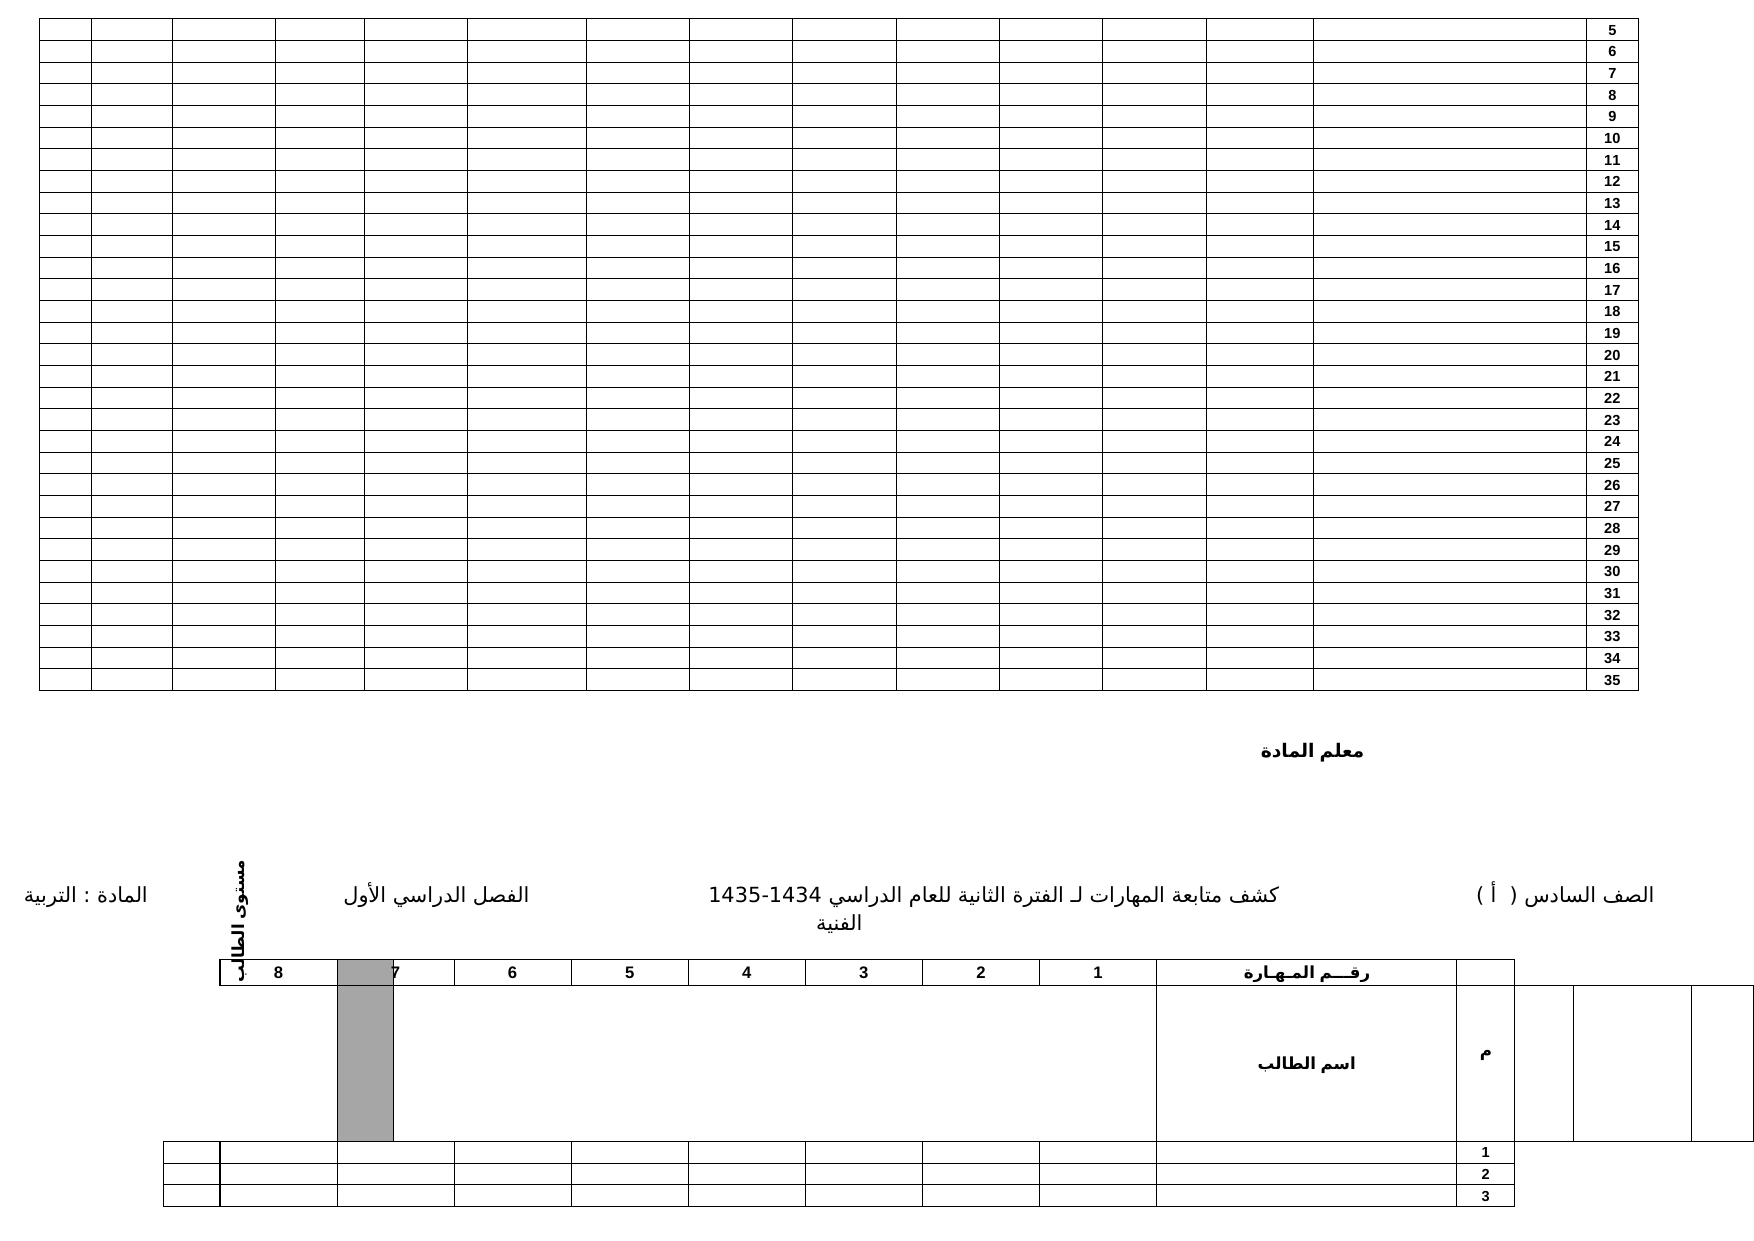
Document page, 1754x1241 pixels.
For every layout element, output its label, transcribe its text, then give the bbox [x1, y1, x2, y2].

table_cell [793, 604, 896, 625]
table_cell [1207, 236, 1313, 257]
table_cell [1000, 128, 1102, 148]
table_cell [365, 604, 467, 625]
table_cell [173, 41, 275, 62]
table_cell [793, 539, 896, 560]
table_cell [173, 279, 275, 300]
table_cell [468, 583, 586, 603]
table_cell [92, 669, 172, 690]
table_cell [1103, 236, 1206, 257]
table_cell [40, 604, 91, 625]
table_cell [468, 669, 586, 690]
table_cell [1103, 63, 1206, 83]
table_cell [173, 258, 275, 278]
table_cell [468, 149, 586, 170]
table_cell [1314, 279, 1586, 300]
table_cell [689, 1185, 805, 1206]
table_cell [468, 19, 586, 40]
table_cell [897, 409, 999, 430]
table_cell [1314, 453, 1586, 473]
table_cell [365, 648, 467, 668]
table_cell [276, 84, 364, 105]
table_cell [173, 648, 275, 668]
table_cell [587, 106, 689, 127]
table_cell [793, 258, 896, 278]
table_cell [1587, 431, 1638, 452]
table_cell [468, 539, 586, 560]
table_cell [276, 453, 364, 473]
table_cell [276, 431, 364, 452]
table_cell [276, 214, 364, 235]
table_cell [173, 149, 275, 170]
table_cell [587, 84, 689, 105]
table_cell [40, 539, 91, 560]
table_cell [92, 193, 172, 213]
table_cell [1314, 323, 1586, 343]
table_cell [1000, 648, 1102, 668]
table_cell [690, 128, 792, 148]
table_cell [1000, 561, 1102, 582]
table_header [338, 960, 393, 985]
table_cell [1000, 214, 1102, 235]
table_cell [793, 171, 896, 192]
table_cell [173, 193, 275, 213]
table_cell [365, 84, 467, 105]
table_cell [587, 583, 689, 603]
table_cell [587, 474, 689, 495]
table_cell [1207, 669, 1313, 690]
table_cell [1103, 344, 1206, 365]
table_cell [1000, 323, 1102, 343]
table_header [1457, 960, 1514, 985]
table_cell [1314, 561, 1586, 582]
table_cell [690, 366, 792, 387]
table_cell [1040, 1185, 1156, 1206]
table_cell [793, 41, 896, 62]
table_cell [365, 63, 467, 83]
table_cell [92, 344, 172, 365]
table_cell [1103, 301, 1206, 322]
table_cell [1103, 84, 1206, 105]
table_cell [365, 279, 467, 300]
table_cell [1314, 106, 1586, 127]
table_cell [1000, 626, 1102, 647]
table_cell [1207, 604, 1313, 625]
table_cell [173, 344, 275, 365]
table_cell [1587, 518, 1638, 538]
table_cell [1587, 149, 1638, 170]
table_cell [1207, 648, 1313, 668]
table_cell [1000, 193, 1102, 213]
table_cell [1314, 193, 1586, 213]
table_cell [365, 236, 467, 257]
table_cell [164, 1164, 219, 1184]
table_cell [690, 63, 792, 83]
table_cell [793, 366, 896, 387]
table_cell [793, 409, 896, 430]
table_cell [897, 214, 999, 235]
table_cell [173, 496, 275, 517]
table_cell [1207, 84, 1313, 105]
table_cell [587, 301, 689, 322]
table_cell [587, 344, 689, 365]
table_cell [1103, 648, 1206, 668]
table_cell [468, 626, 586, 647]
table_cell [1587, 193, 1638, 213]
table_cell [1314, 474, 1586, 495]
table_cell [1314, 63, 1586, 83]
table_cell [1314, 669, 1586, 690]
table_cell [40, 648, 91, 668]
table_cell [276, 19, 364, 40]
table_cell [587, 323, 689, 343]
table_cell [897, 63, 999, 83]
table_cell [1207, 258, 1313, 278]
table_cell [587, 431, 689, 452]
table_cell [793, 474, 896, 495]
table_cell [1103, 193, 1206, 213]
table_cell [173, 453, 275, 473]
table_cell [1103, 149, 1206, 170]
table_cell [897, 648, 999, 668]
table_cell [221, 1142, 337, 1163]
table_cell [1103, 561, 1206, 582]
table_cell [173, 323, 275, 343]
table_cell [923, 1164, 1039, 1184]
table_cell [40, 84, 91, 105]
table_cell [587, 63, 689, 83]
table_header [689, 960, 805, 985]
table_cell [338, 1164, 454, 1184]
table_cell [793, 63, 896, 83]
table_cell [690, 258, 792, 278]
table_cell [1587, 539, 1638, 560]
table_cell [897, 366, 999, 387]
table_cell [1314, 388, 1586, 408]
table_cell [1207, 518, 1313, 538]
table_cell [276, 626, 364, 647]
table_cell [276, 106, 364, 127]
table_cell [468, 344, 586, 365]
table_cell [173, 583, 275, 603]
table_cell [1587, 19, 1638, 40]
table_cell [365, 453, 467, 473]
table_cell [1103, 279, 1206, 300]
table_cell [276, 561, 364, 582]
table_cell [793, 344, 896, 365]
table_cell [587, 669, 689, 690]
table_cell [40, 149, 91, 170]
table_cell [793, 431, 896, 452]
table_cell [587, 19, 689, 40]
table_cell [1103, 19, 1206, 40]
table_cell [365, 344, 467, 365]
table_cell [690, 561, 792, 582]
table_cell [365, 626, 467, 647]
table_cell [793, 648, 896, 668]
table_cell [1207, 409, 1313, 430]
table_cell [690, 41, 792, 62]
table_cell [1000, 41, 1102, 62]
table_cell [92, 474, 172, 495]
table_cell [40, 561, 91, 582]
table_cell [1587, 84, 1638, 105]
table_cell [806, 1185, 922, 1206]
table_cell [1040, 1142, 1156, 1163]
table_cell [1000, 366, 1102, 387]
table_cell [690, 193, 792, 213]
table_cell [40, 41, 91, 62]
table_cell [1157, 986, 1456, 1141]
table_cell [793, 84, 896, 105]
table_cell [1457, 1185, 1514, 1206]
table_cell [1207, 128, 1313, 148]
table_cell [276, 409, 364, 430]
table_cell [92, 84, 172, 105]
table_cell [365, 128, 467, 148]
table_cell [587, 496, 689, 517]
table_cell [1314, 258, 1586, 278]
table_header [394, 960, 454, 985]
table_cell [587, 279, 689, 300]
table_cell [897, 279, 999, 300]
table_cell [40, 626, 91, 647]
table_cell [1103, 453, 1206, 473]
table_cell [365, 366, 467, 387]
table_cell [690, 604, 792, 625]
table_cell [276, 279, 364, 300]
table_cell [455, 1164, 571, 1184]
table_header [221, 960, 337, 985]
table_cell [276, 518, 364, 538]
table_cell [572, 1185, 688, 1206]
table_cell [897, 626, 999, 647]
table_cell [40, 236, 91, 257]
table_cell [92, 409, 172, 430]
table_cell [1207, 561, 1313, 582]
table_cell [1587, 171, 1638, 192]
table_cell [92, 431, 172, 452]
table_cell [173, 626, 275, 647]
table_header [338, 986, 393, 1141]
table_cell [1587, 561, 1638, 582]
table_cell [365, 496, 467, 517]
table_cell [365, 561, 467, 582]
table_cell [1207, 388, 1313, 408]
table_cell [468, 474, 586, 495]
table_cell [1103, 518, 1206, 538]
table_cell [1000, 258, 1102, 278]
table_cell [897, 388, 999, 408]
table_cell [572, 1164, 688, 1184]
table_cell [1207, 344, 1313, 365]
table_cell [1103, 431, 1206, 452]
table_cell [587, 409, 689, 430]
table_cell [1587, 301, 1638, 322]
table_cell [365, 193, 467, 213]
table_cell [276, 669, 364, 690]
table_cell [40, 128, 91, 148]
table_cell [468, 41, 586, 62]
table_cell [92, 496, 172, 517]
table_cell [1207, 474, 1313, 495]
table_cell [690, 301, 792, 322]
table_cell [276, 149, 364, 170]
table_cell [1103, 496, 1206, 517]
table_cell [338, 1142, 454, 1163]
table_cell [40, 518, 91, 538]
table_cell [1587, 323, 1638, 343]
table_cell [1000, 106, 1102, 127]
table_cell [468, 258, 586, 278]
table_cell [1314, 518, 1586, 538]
text الصف السادس ( أ ) كشف متابعة المهارات لـ الفترة الثانية للعام الدراسي 1434-1435 الفصل الدراسي الأول المادة : التربية الفنية [10, 883, 1668, 935]
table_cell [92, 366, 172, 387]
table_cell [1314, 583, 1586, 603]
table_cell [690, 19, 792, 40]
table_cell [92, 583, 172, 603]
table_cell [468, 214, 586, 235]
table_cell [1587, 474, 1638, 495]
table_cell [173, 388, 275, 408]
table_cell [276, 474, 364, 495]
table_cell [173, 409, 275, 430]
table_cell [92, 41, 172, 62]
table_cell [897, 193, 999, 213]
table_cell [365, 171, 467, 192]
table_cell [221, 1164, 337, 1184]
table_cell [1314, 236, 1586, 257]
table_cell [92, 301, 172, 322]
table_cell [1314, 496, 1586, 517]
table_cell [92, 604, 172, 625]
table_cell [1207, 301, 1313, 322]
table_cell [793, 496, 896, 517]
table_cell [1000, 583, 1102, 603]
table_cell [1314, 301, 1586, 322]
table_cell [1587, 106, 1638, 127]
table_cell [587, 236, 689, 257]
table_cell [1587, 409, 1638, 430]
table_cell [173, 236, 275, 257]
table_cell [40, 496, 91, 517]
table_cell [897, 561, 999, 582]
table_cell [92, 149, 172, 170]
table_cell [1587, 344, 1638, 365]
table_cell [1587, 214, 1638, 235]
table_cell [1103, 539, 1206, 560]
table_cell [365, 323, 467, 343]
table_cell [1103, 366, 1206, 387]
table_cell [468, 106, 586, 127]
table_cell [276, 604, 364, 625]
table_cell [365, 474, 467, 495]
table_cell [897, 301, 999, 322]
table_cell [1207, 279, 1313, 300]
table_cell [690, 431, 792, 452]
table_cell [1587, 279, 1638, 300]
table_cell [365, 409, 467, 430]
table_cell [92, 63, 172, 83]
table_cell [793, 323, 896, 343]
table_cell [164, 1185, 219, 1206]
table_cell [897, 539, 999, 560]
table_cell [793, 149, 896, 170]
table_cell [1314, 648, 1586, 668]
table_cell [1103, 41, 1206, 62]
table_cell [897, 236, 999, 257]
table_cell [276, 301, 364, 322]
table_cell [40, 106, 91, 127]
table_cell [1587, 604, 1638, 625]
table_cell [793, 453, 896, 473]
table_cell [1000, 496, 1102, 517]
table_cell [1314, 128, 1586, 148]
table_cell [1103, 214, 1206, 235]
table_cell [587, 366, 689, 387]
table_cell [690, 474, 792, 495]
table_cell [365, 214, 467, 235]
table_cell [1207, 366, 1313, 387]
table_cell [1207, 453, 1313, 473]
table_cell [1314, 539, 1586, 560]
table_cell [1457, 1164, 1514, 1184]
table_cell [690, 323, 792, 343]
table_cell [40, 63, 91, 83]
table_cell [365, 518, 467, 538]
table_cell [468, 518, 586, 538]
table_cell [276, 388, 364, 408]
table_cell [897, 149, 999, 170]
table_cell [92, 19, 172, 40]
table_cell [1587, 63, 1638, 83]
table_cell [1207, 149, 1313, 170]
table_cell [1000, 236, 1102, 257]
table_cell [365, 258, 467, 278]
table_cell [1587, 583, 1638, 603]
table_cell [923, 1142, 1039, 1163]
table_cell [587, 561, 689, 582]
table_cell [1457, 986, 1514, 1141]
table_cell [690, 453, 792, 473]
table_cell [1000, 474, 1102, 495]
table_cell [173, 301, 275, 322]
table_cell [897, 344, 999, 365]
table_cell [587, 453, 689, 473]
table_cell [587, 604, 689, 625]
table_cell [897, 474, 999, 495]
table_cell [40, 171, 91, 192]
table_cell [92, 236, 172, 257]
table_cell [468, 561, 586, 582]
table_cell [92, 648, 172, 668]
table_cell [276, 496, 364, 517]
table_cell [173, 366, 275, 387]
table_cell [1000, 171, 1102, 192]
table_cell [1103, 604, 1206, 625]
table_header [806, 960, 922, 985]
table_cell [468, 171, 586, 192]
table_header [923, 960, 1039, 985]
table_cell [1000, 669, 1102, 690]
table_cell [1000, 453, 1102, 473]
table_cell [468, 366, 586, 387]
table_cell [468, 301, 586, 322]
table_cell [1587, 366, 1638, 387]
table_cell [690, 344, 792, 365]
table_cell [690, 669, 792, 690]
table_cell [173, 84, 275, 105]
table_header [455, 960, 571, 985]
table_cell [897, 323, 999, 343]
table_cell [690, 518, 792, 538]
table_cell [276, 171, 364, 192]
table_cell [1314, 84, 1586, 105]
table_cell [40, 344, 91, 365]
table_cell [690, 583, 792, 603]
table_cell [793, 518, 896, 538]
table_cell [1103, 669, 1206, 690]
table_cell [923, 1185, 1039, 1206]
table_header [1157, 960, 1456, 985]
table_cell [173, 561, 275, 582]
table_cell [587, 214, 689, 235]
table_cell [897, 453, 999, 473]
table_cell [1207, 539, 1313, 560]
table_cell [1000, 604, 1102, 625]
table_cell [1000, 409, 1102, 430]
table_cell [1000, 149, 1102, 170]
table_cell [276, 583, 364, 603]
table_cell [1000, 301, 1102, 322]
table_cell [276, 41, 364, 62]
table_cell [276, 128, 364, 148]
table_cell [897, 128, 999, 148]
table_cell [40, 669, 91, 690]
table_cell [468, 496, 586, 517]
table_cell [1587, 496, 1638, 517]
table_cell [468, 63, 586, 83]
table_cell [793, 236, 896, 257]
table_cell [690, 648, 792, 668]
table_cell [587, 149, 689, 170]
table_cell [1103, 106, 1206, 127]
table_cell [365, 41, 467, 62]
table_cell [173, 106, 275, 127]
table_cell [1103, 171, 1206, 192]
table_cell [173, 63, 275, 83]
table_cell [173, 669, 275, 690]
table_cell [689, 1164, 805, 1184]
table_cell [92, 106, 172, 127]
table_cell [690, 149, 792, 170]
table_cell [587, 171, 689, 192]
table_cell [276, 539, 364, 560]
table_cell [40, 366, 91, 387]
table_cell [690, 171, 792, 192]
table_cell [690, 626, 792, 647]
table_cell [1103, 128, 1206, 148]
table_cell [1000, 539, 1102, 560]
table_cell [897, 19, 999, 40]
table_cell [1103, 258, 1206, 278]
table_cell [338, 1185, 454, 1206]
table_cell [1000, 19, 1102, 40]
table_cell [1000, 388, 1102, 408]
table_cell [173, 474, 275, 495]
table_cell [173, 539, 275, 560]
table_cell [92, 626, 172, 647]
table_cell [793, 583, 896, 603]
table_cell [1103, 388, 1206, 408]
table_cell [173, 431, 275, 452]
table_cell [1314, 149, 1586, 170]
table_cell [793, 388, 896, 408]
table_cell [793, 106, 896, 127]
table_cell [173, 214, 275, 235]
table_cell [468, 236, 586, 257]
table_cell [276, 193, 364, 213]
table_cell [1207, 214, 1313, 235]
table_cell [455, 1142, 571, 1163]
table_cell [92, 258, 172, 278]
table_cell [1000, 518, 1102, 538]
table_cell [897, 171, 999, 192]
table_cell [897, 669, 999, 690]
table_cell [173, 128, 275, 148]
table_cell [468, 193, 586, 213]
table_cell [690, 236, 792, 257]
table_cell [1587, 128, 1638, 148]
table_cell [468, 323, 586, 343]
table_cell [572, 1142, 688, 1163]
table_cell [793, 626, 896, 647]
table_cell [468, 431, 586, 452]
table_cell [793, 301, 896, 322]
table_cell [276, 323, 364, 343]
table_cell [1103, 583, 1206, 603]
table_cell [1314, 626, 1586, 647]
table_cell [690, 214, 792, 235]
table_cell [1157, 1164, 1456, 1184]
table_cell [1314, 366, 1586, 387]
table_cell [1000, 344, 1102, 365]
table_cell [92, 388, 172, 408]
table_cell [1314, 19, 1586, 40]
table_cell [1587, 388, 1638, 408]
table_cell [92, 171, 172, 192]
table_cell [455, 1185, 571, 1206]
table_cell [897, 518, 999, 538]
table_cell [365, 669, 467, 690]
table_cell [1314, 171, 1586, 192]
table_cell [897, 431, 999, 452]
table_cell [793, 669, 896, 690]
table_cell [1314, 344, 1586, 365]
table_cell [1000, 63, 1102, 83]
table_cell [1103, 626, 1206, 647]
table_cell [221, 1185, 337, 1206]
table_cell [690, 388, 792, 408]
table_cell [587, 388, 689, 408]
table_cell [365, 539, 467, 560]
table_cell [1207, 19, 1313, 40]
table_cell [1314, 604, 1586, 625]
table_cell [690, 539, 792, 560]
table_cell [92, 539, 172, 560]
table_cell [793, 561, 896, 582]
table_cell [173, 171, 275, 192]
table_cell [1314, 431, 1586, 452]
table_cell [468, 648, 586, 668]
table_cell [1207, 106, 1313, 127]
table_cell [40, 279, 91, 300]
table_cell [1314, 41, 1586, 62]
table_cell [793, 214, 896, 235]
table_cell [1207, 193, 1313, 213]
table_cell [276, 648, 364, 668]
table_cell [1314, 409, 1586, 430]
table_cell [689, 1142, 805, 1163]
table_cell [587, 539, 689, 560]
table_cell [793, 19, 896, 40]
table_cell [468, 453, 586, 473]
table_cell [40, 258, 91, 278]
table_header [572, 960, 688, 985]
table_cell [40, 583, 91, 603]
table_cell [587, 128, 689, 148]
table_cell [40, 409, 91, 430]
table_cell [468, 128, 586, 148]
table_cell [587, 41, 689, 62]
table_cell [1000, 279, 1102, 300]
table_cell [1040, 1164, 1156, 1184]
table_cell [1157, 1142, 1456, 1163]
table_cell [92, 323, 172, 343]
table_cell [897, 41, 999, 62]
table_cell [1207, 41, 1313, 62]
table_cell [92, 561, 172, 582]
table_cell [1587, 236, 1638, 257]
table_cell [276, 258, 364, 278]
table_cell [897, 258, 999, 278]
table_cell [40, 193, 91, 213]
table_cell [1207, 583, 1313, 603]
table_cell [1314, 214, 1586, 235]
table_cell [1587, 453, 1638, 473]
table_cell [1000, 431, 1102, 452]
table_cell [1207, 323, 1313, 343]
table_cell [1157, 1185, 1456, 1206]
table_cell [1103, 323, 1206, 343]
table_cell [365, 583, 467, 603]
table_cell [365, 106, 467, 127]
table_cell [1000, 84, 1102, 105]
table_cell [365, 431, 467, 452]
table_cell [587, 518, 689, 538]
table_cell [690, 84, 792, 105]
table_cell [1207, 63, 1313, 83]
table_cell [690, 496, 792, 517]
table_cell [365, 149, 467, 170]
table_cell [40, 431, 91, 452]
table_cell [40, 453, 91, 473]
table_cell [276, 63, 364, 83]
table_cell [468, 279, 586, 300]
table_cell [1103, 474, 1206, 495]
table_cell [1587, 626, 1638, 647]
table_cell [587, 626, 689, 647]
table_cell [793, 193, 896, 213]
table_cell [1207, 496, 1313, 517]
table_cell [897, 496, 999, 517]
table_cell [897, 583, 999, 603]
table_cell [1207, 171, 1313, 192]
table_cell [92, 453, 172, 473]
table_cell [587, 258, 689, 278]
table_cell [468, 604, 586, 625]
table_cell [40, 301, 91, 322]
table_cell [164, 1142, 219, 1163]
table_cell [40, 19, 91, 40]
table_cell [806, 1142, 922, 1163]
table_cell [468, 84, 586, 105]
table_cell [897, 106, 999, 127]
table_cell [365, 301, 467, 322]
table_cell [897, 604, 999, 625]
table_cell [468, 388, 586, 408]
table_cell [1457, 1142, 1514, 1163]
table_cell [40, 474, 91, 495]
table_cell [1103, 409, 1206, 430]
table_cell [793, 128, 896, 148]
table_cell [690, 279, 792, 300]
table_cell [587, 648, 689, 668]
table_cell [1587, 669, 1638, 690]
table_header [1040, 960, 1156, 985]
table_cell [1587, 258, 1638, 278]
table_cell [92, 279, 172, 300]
text معلم المادة [10, 739, 1668, 761]
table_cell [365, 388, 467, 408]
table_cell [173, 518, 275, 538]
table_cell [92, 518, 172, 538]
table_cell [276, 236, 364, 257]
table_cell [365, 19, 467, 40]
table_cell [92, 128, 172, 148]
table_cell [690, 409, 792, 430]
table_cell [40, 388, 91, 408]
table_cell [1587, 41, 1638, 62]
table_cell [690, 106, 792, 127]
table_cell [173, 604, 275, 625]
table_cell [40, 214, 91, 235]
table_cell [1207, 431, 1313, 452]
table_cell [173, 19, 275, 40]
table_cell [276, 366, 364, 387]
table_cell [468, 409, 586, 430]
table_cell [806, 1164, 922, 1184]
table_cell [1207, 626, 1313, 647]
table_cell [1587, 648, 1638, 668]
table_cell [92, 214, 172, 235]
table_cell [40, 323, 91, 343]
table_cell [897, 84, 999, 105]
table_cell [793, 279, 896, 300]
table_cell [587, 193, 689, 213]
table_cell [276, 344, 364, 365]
